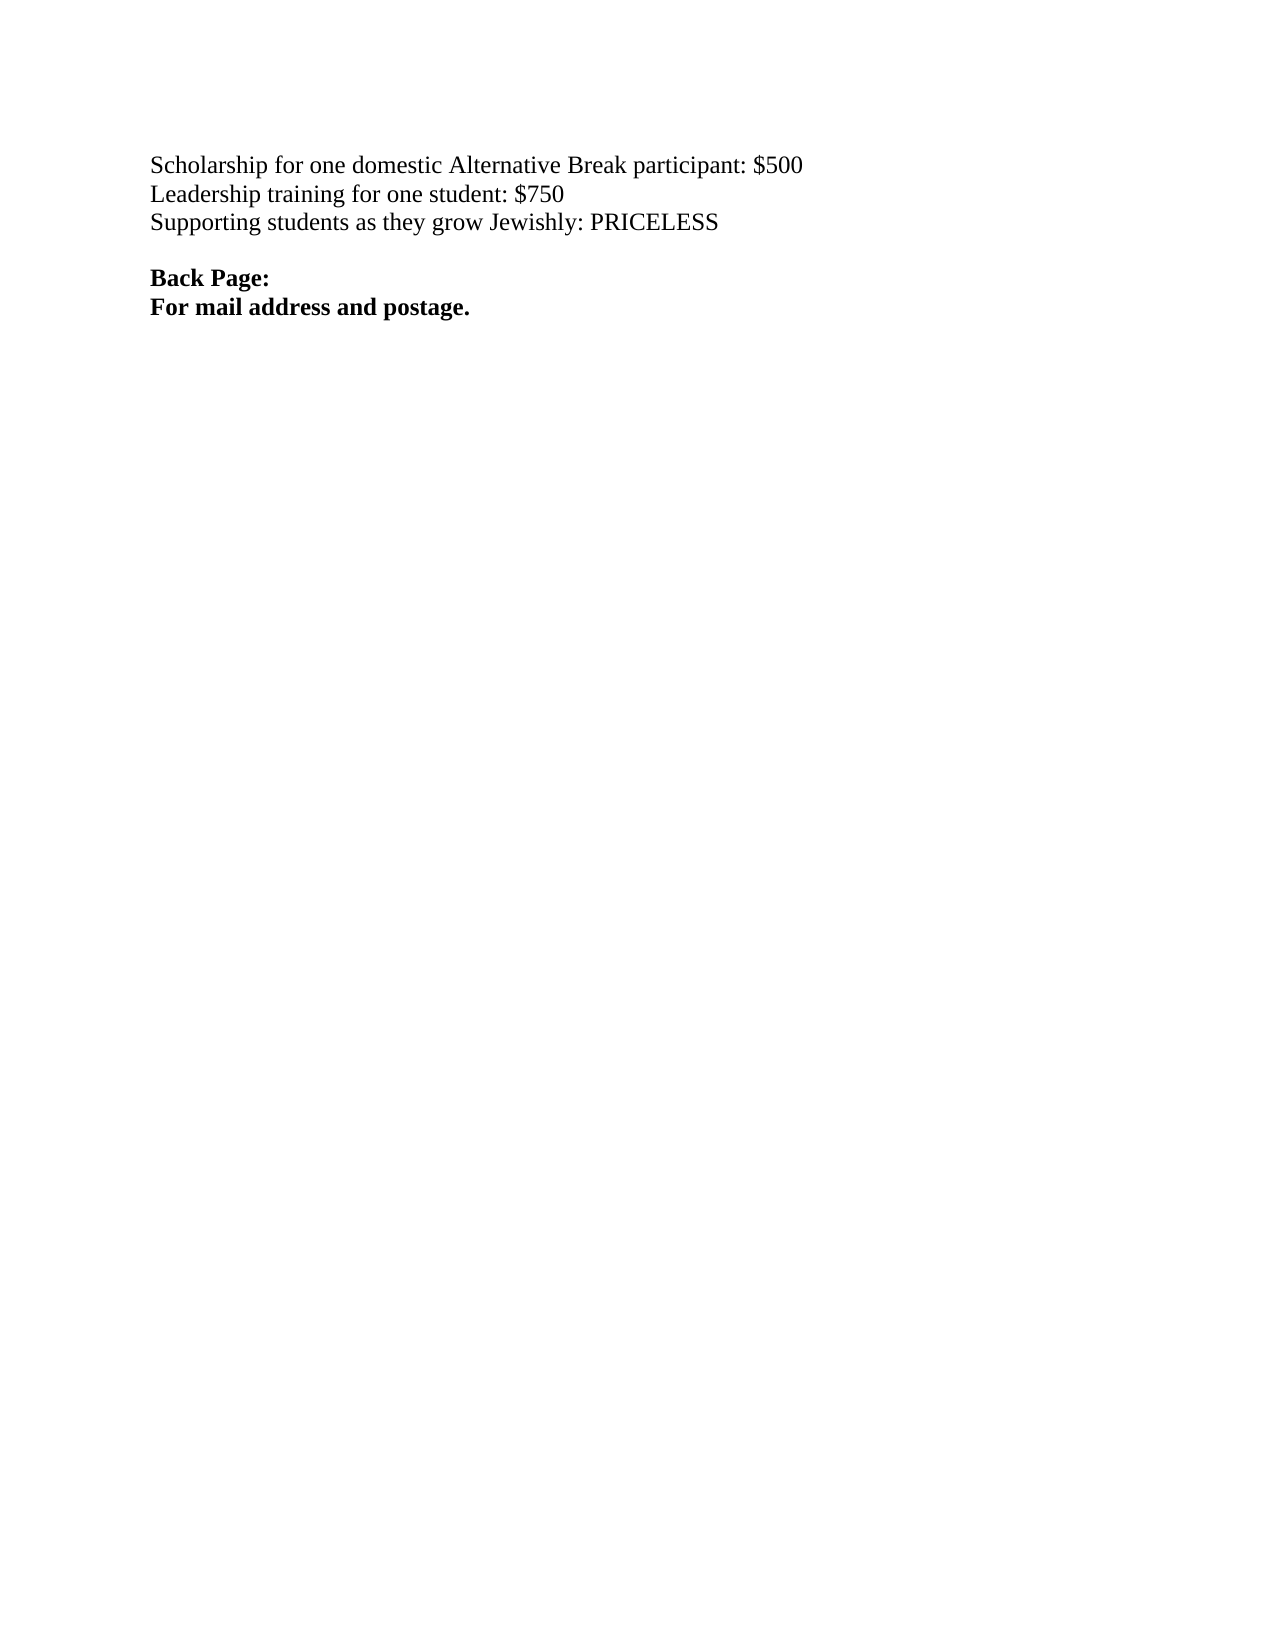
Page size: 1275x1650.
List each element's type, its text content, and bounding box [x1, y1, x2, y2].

text For mail address and postage. [150, 292, 1125, 320]
text Back Page: [150, 263, 1125, 292]
text Supporting students as they grow Jewishly: PRICELESS [150, 207, 1125, 236]
text Scholarship for one domestic Alternative Break participant: $500 [150, 150, 1125, 179]
text Leadership training for one student: $750 [150, 179, 1125, 207]
